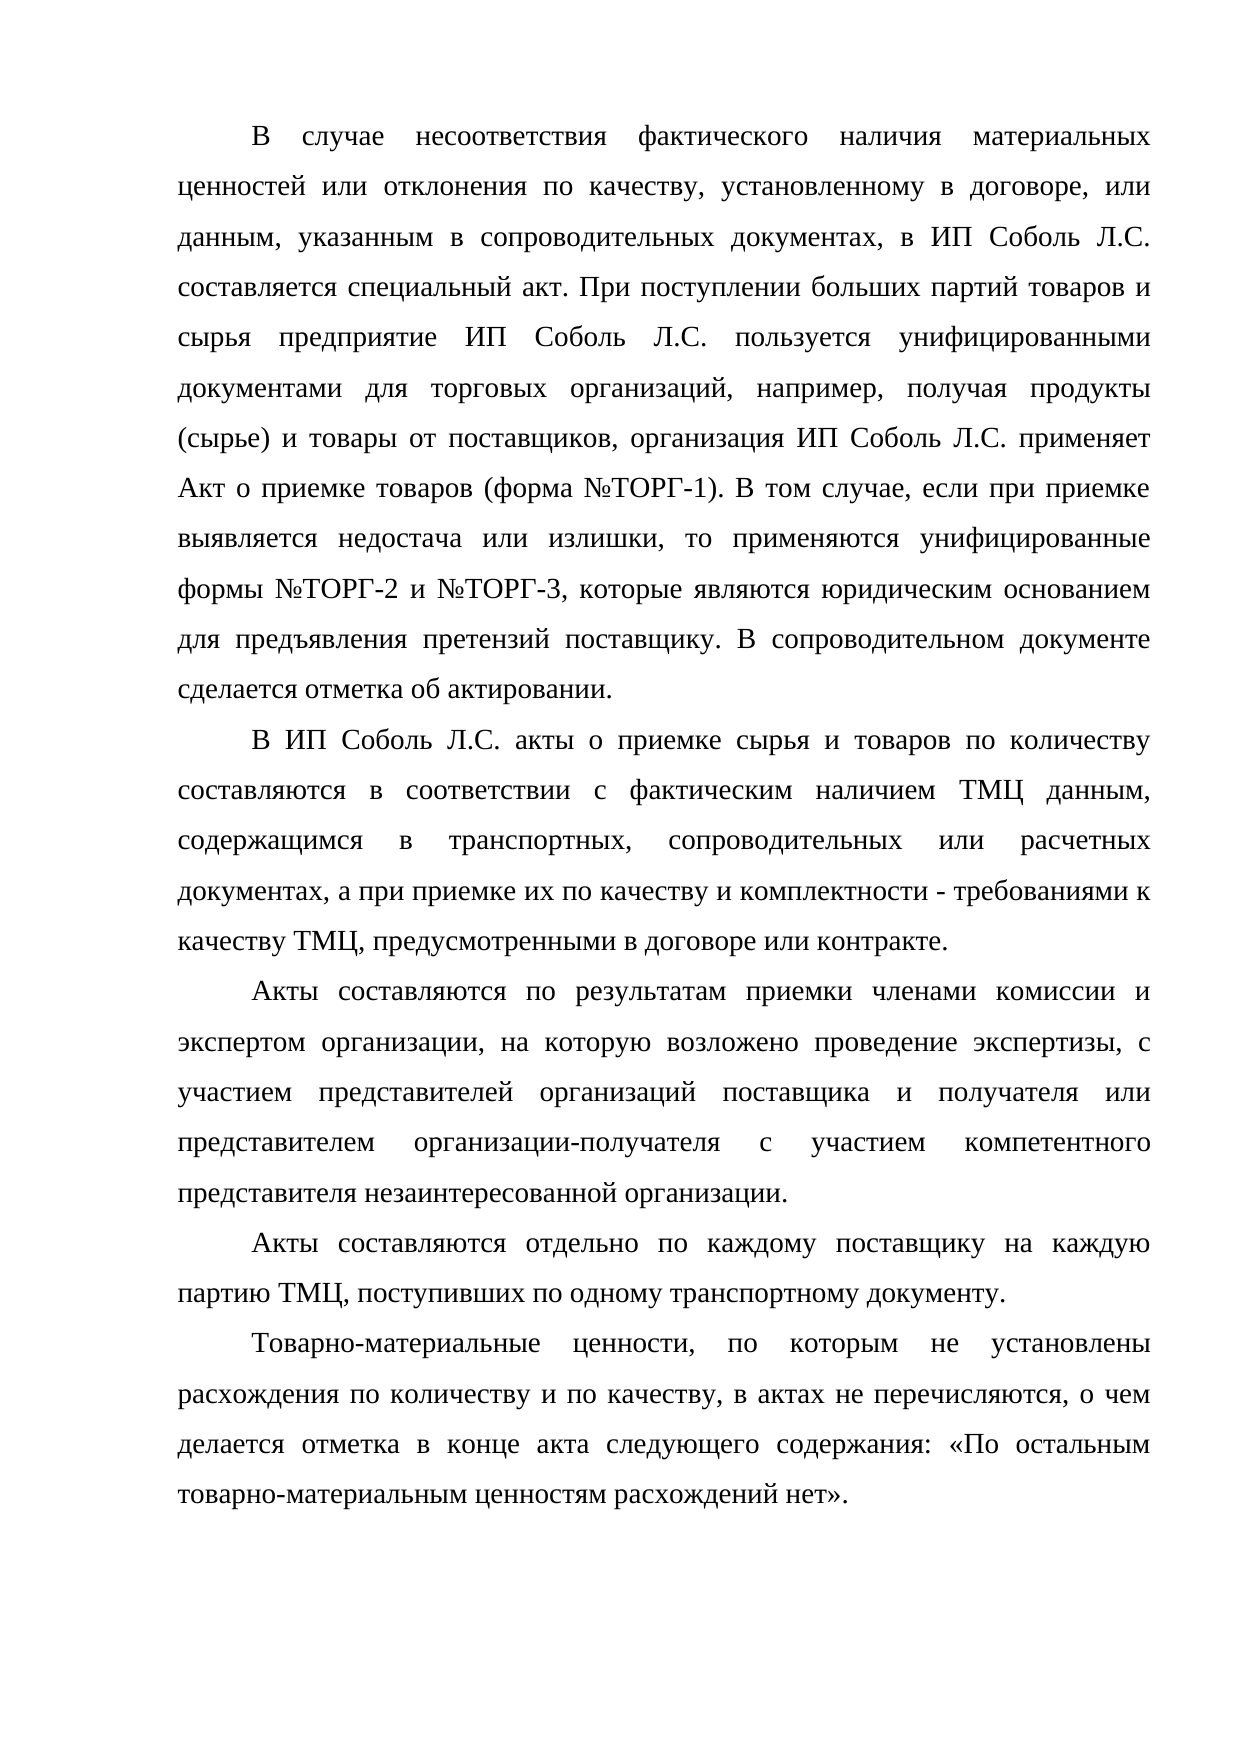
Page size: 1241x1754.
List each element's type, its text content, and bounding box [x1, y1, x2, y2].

text Акты составляются отдельно по каждому поставщику на каждую партию ТМЦ, поступивших по одному транспортному документу. [177, 1225, 1152, 1309]
text Акты составляются по результатам приемки членами комиссии и экспертом организации, на которую возложено проведение экспертизы, с участием представителей организаций поставщика и получателя или представителем организации-получателя с участием компетентного представителя незаинтересованной организации. [177, 973, 1152, 1208]
text В случае несоответствия фактического наличия материальных ценностей или отклонения по качеству, установленному в договоре, или данным, указанным в сопроводительных документах, в ИП Соболь Л.С. составляется специальный акт. При поступлении больших партий товаров и сырья предприятие ИП Соболь Л.С. пользуется унифицированными документами для торговых организаций, например, получая продукты (сырье) и товары от поставщиков, организация ИП Соболь Л.С. применяет Акт о приемке товаров (форма №ТОРГ-1). В том случае, если при приемке выявляется недостача или излишки, то применяются унифицированные формы №ТОРГ-2 и №ТОРГ-3, которые являются юридическим основанием для предъявления претензий поставщику. В сопроводительном документе сделается отметка об актировании. [177, 118, 1152, 705]
text В ИП Соболь Л.С. акты о приемке сырья и товаров по количеству составляются в соответствии с фактическим наличием ТМЦ данным, содержащимся в транспортных, сопроводительных или расчетных документах, а при приемке их по качеству и комплектности - требованиями к качеству ТМЦ, предусмотренными в договоре или контракте. [177, 722, 1152, 957]
text Товарно-материальные ценности, по которым не установлены расхождения по количеству и по качеству, в актах не перечисляются, о чем делается отметка в конце акта следующего содержания: «По остальным товарно-материальным ценностям расхождений нет». [177, 1326, 1152, 1510]
